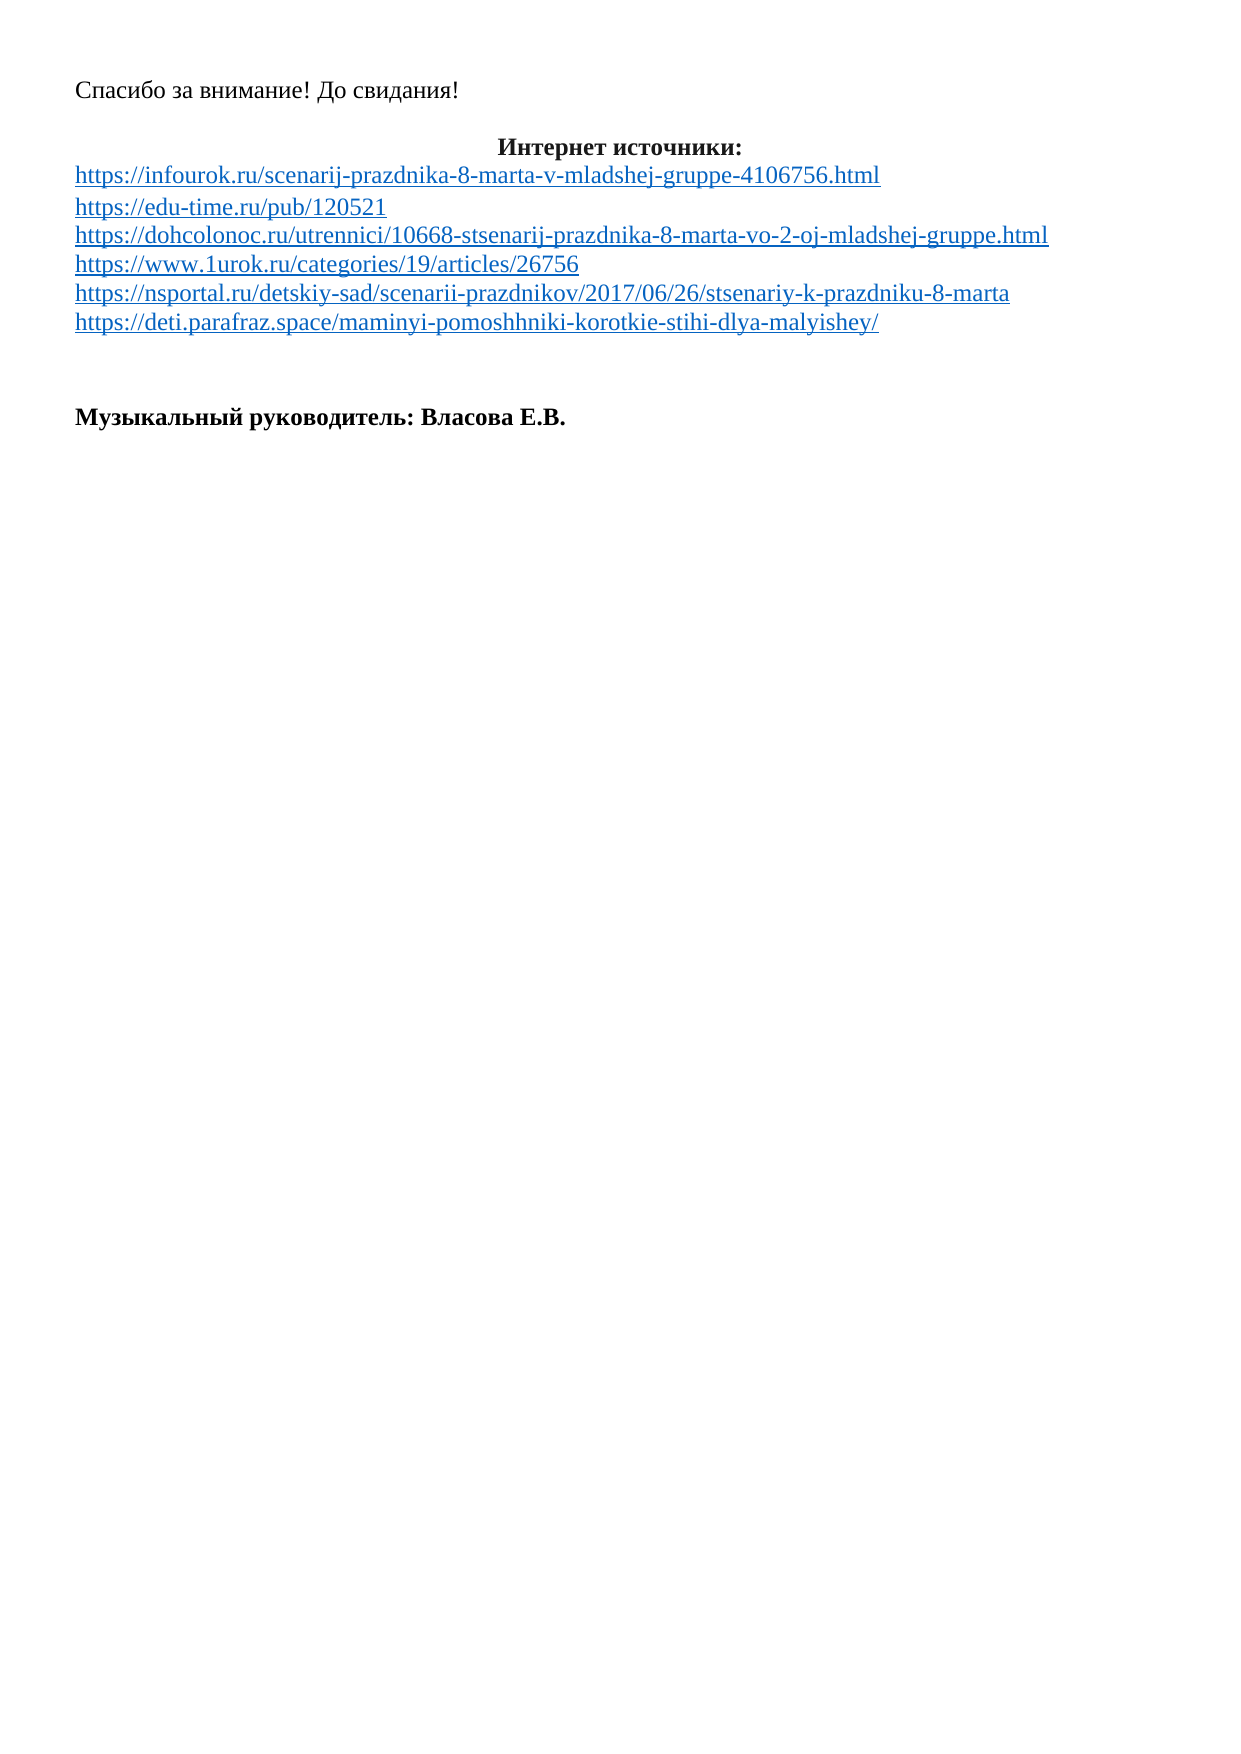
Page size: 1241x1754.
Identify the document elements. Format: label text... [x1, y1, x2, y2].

text https://www.1urok.ru/categories/19/articles/26756 [75, 249, 1165, 278]
text https://deti.parafraz.space/maminyi-pomoshhniki-korotkie-stihi-dlya-malyishey/ [75, 307, 1165, 335]
text https://infourok.ru/scenarij-prazdnika-8-marta-v-mladshej-gruppe-4106756.html [75, 161, 1165, 189]
text Интернет источники: [75, 132, 1165, 161]
text https://nsportal.ru/detskiy-sad/scenarii-prazdnikov/2017/06/26/stsenariy-k-prazdniku-8-marta [75, 278, 1165, 307]
text Спасибо за внимание! До свидания! [75, 75, 1165, 104]
text https://edu-time.ru/pub/120521 [75, 192, 1165, 220]
text https://dohcolonoc.ru/utrennici/10668-stsenarij-prazdnika-8-marta-vo-2-oj-mladshej-gruppe.html [75, 220, 1165, 249]
text Музыкальный руководитель: Власова Е.В. [75, 402, 1165, 431]
